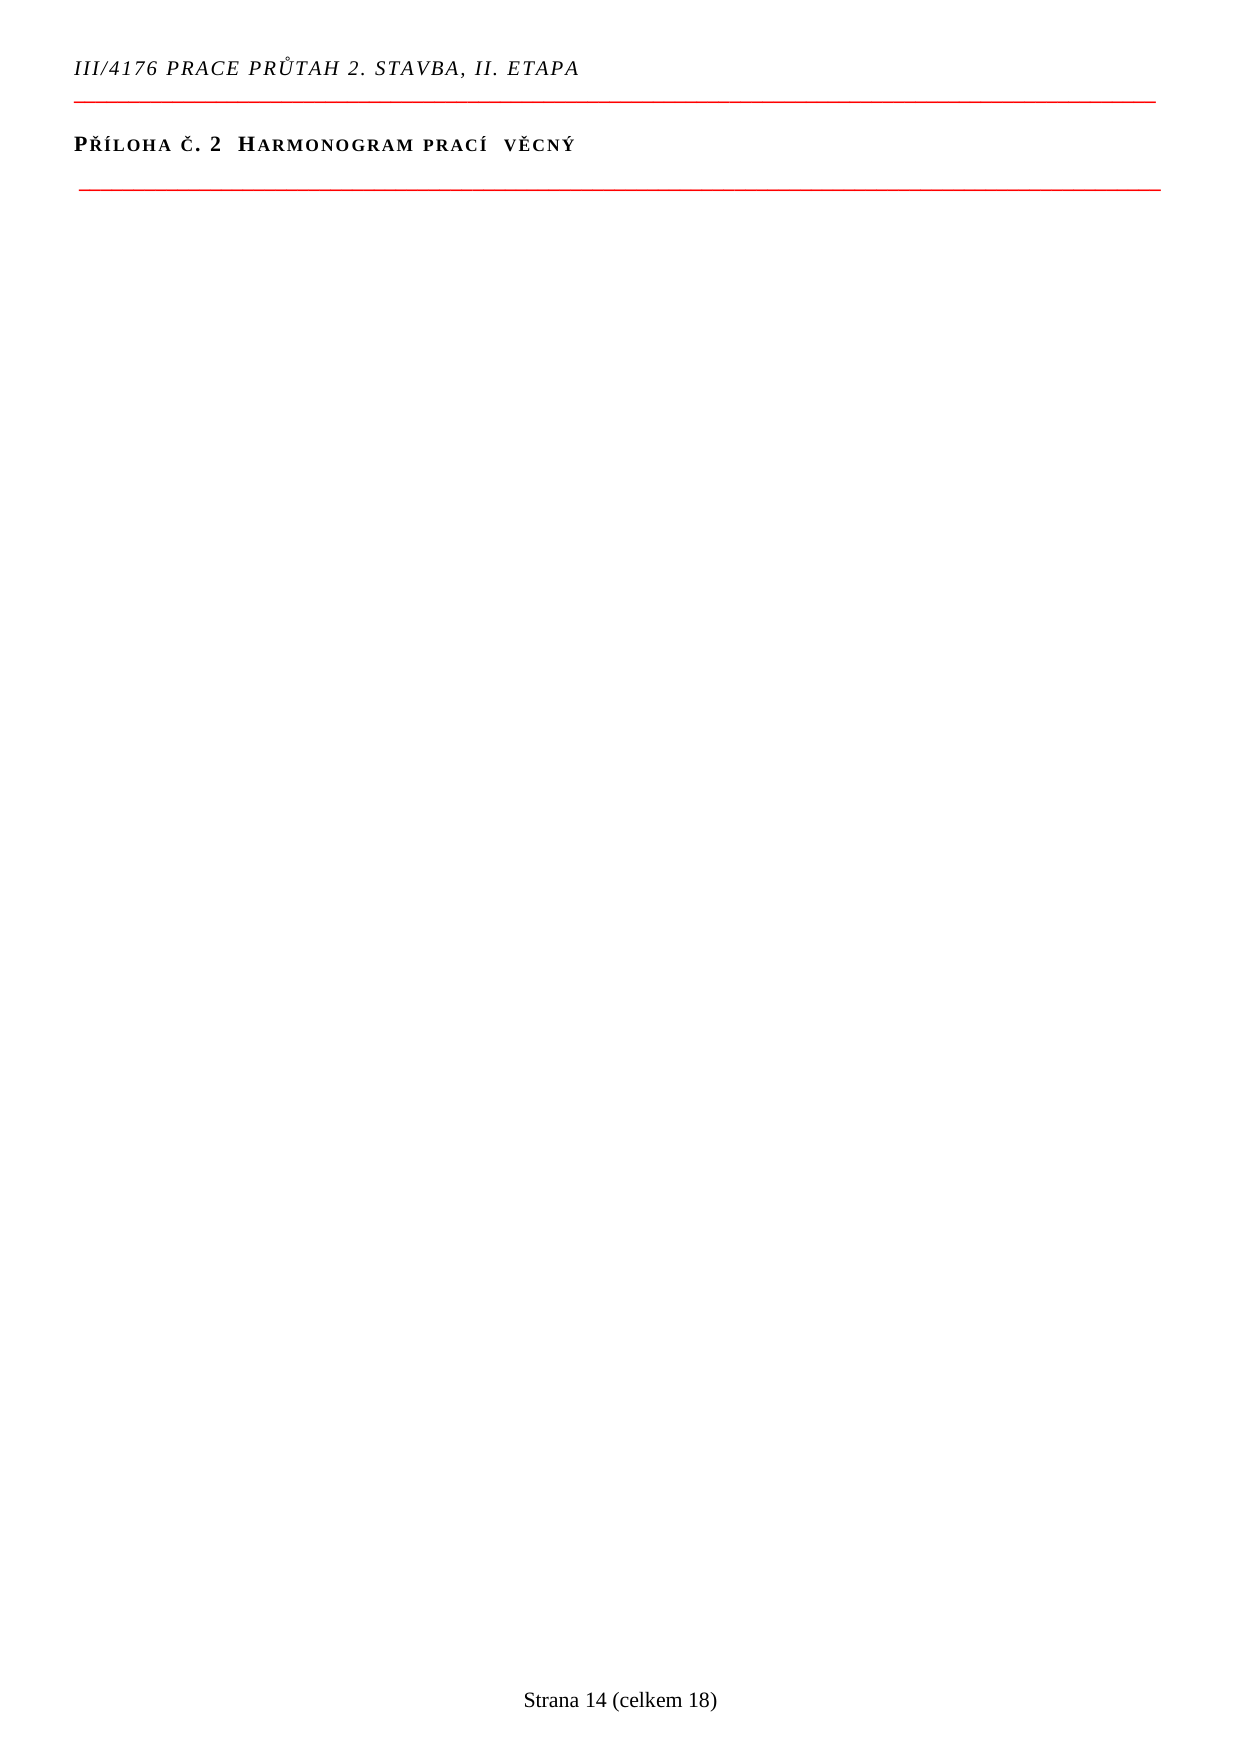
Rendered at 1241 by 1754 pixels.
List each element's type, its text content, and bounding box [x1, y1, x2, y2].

text ___________________________________________________________________________________________________ [74, 168, 1167, 193]
text Příloha č. 2 Harmonogram prací věcný [74, 131, 1167, 156]
